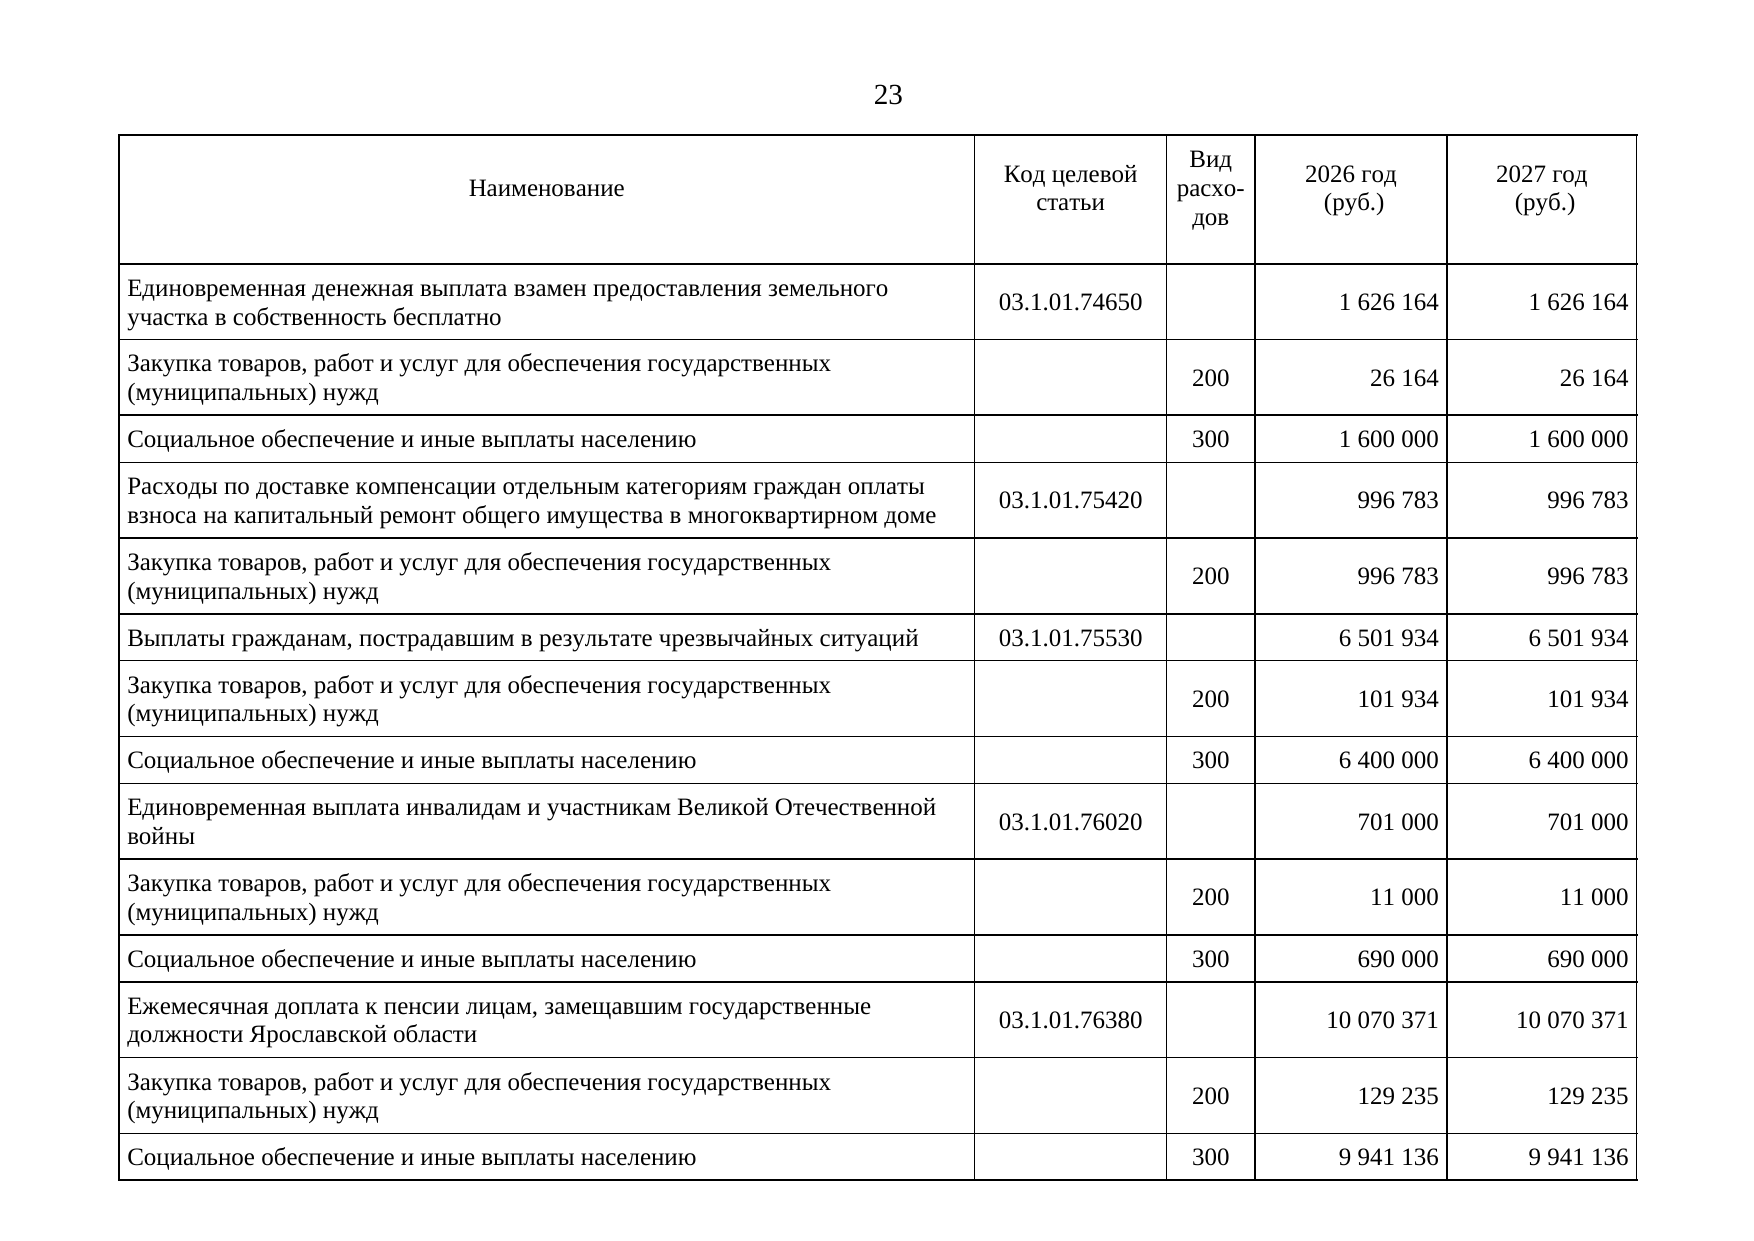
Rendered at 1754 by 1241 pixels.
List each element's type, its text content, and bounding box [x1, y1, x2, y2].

table_cell 9 941 136 [1256, 1134, 1446, 1179]
table_cell Ежемесячная доплата к пенсии лицам, замещавшим государственные должности Ярославской области [120, 983, 974, 1057]
table_cell Социальное обеспечение и иные выплаты населению [120, 1134, 974, 1179]
table_cell 11 000 [1256, 860, 1446, 934]
table_cell 03.1.01.76020 [975, 784, 1166, 858]
table_cell 03.1.01.76380 [975, 983, 1166, 1057]
table_cell 1 626 164 [1448, 265, 1636, 339]
table_cell 03.1.01.75530 [975, 615, 1166, 660]
table_cell 10 070 371 [1256, 983, 1446, 1057]
table_cell 200 [1167, 1058, 1254, 1132]
table_cell 6 501 934 [1256, 615, 1446, 660]
table_cell 129 235 [1256, 1058, 1446, 1132]
table_cell 11 000 [1448, 860, 1636, 934]
table_cell Закупка товаров, работ и услуг для обеспечения государственных (муниципальных) нужд [120, 860, 974, 934]
table_cell 701 000 [1448, 784, 1636, 858]
table_cell Закупка товаров, работ и услуг для обеспечения государственных (муниципальных) нужд [120, 539, 974, 613]
table_cell 03.1.01.75420 [975, 463, 1166, 537]
table_header Наименование [120, 136, 974, 263]
table_cell Социальное обеспечение и иные выплаты населению [120, 936, 974, 981]
table_cell 701 000 [1256, 784, 1446, 858]
table_cell Закупка товаров, работ и услуг для обеспечения государственных (муниципальных) нужд [120, 340, 974, 414]
table_cell Закупка товаров, работ и услуг для обеспечения государственных (муниципальных) нужд [120, 1058, 974, 1132]
table_cell [975, 737, 1166, 782]
table_cell 6 400 000 [1256, 737, 1446, 782]
table_cell [975, 416, 1166, 461]
table_cell 129 235 [1448, 1058, 1636, 1132]
table_cell [1167, 983, 1254, 1057]
table_cell 200 [1167, 340, 1254, 414]
table_header Код целевой статьи [975, 136, 1166, 263]
table_cell 690 000 [1256, 936, 1446, 981]
table_cell 996 783 [1448, 463, 1636, 537]
table_header 2027 год (руб.) [1448, 136, 1636, 263]
table_cell Социальное обеспечение и иные выплаты населению [120, 737, 974, 782]
table_cell [975, 1134, 1166, 1179]
table_cell 1 600 000 [1448, 416, 1636, 461]
table_cell 6 400 000 [1448, 737, 1636, 782]
table_cell Расходы по доставке компенсации отдельным категориям граждан оплаты взноса на капитальный ремонт общего имущества в многоквартирном доме [120, 463, 974, 537]
table_cell 03.1.01.74650 [975, 265, 1166, 339]
table_cell Закупка товаров, работ и услуг для обеспечения государственных (муниципальных) нужд [120, 661, 974, 736]
table_cell 1 626 164 [1256, 265, 1446, 339]
table_cell 690 000 [1448, 936, 1636, 981]
table_cell 26 164 [1448, 340, 1636, 414]
table_cell 996 783 [1256, 539, 1446, 613]
table_cell 200 [1167, 860, 1254, 934]
table_cell [975, 661, 1166, 736]
table_cell Единовременная денежная выплата взамен предоставления земельного участка в собственность бесплатно [120, 265, 974, 339]
table_cell [1167, 784, 1254, 858]
table_cell [1167, 615, 1254, 660]
table_cell [975, 539, 1166, 613]
table_cell 300 [1167, 416, 1254, 461]
table_cell 300 [1167, 737, 1254, 782]
table_cell 300 [1167, 936, 1254, 981]
table_cell Выплаты гражданам, пострадавшим в результате чрезвычайных ситуаций [120, 615, 974, 660]
table_cell 300 [1167, 1134, 1254, 1179]
table_cell 26 164 [1256, 340, 1446, 414]
table_cell [975, 340, 1166, 414]
table_cell 101 934 [1448, 661, 1636, 736]
table_cell [1167, 463, 1254, 537]
table_cell 200 [1167, 661, 1254, 736]
table_cell Социальное обеспечение и иные выплаты населению [120, 416, 974, 461]
table_cell 200 [1167, 539, 1254, 613]
table_cell 1 600 000 [1256, 416, 1446, 461]
table_cell 101 934 [1256, 661, 1446, 736]
table_cell 9 941 136 [1448, 1134, 1636, 1179]
table_cell 996 783 [1448, 539, 1636, 613]
table_cell [975, 936, 1166, 981]
table_cell Единовременная выплата инвалидам и участникам Великой Отечественной войны [120, 784, 974, 858]
table_header 2026 год (руб.) [1256, 136, 1446, 263]
table_cell [975, 1058, 1166, 1132]
table_cell 6 501 934 [1448, 615, 1636, 660]
table_cell 996 783 [1256, 463, 1446, 537]
table_cell [1167, 265, 1254, 339]
table_cell [975, 860, 1166, 934]
table_header Вид расхо- дов [1167, 136, 1254, 263]
table_cell 10 070 371 [1448, 983, 1636, 1057]
